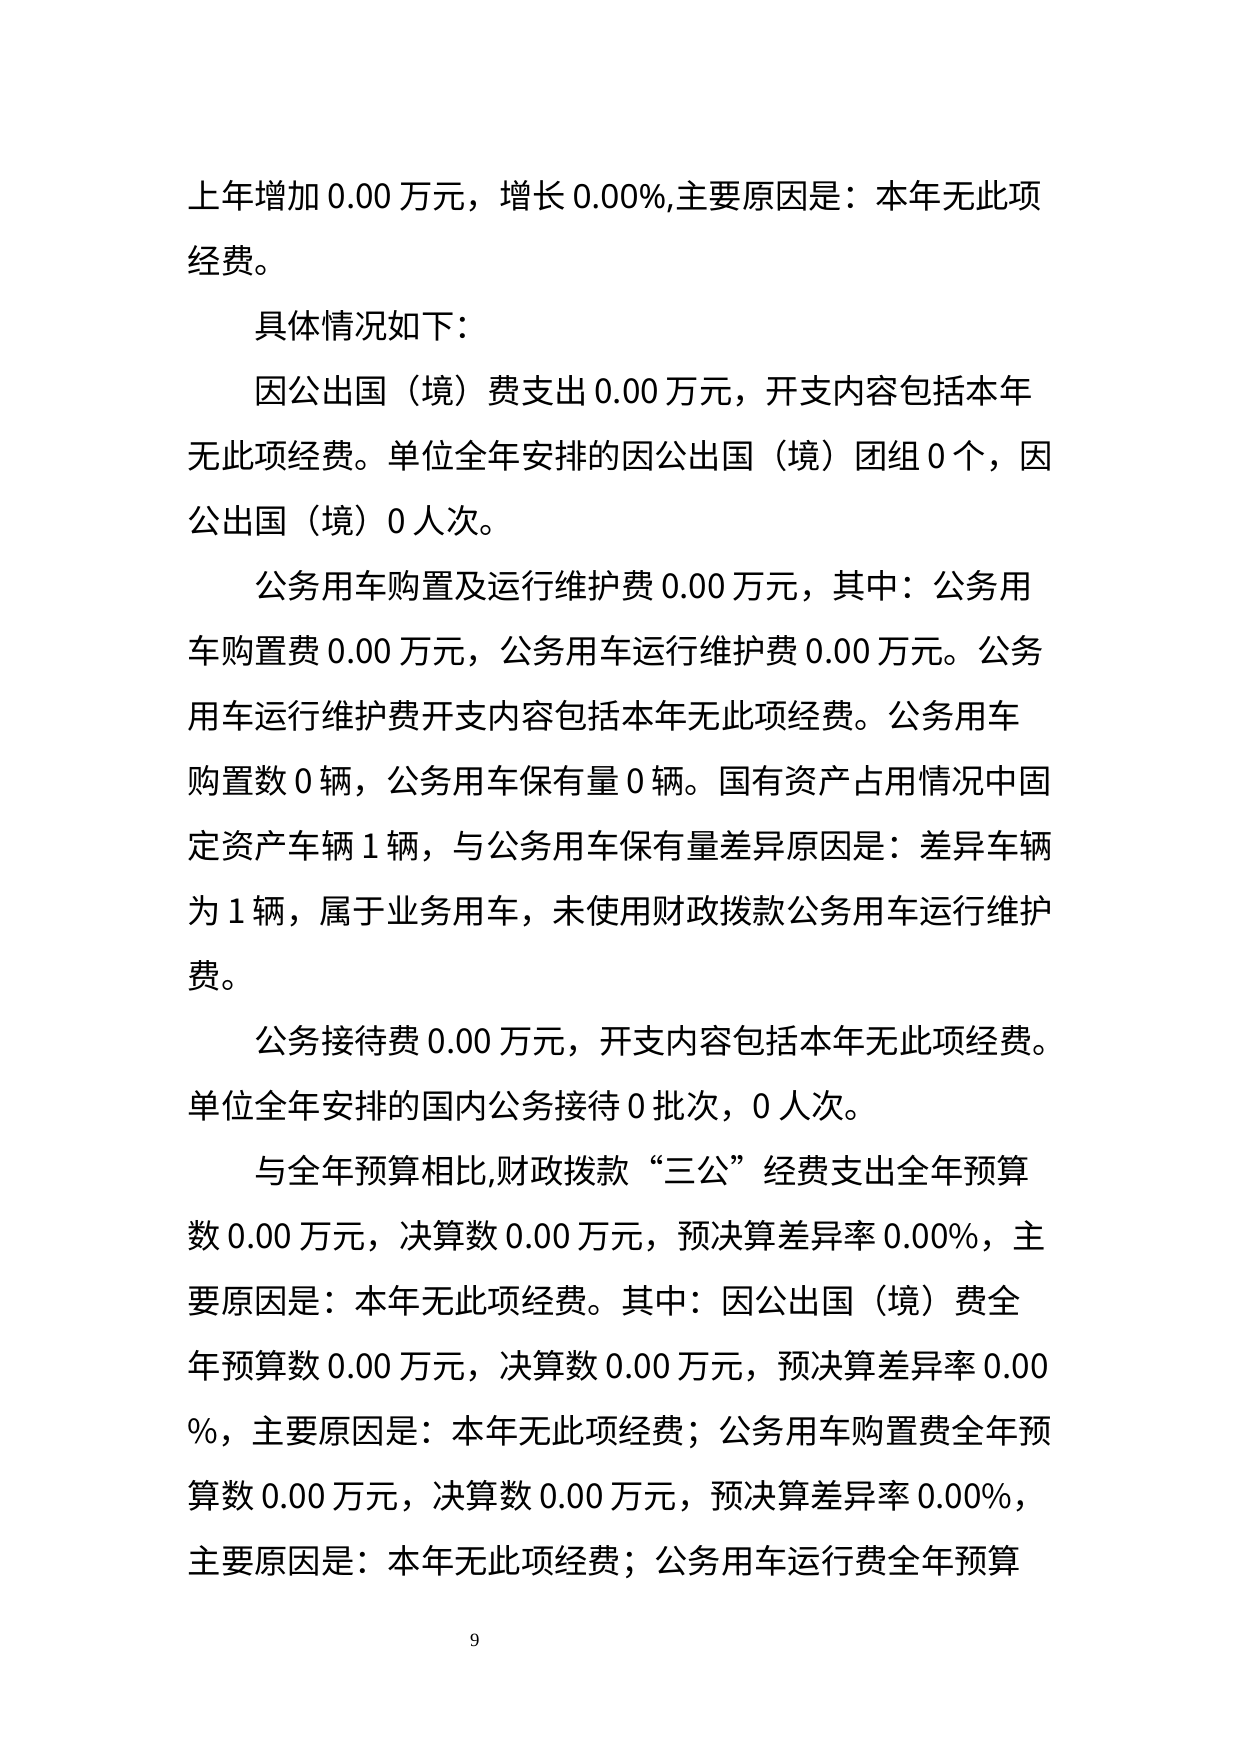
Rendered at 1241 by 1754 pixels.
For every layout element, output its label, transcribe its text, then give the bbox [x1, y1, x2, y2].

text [187, 162, 1053, 292]
text 具体情况如下： [187, 292, 1053, 357]
text 公务接待费0.00万元，开支内容包括本年无此项经费。单位全年安排的国内公务接待0批次，0人次。 [187, 1007, 1053, 1137]
text 公务用车购置及运行维护费0.00万元，其中：公务用车购置费0.00万元，公务用车运行维护费0.00万元。公务用车运行维护费开支内容包括本年无此项经费。公务用车购置数0辆，公务用车保有量0辆。国有资产占用情况中固定资产车辆1辆，与公务用车保有量差异原因是：差异车辆为1辆，属于业务用车，未使用财政拨款公务用车运行维护费。 [187, 552, 1053, 1007]
text 因公出国（境）费支出0.00万元，开支内容包括本年无此项经费。单位全年安排的因公出国（境）团组0个，因公出国（境）0人次。 [187, 357, 1053, 552]
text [187, 1137, 1053, 1592]
